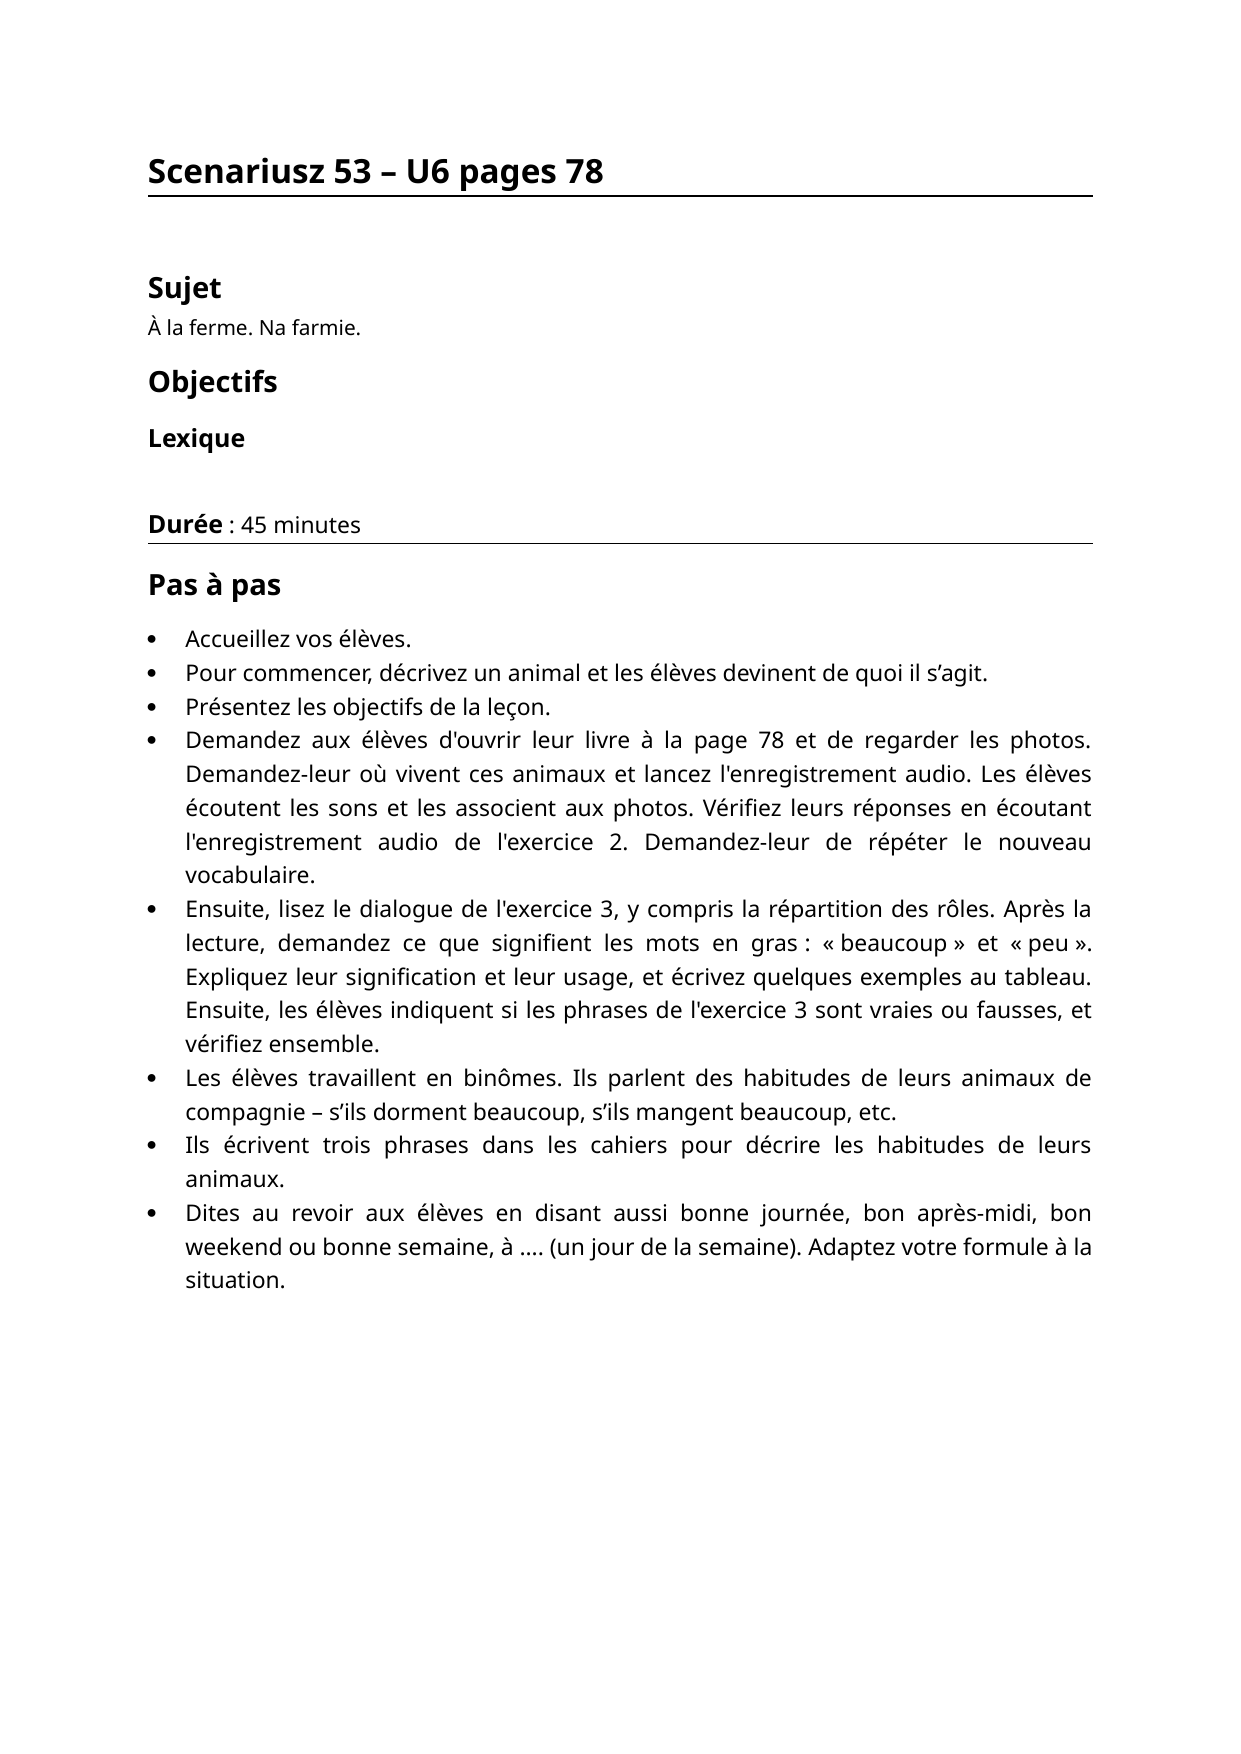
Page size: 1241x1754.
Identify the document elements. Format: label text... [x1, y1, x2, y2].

list Dites au revoir aux élèves en disant aussi bonne journée, bon après-midi, bon weekend ou bonne semaine, à …. (un jour de la semaine). Adaptez votre formule à la situation. [148, 1197, 1093, 1296]
text Sujet [148, 267, 1093, 307]
text Objectifs [148, 361, 1093, 401]
list Accueillez vos élèves. [148, 623, 1093, 654]
text Pas à pas [148, 564, 1093, 603]
list Demandez aux élèves d'ouvrir leur livre à la page 78 et de regarder les photos. Demandez-leur où vivent ces animaux et lancez l'enregistrement audio. Les élèves écoutent les sons et les associent aux photos. Vérifiez leurs réponses en écoutant l'enregistrement audio de l'exercice 2. Demandez-leur de répéter le nouveau vocabulaire. [148, 724, 1093, 891]
list Les élèves travaillent en binômes. Ils parlent des habitudes de leurs animaux de compagnie – s’ils dorment beaucoup, s’ils mangent beaucoup, etc. [148, 1062, 1093, 1127]
text À la ferme. Na farmie. [148, 313, 1093, 341]
text Lexique [148, 421, 1093, 455]
text Scenariusz 53 – U6 pages 78 [148, 148, 1093, 195]
list Ils écrivent trois phrases dans les cahiers pour décrire les habitudes de leurs animaux. [148, 1129, 1093, 1194]
list Ensuite, lisez le dialogue de l'exercice 3, y compris la répartition des rôles. Après la lecture, demandez ce que signifient les mots en gras : « beaucoup » et « peu ». Expliquez leur signification et leur usage, et écrivez quelques exemples au tableau. Ensuite, les élèves indiquent si les phrases de l'exercice 3 sont vraies ou fausses, et vérifiez ensemble. [148, 893, 1093, 1059]
list Présentez les objectifs de la leçon. [148, 691, 1093, 722]
list Pour commencer, décrivez un animal et les élèves devinent de quoi il s’agit. [148, 657, 1093, 688]
text Durée : 45 minutes [148, 507, 1093, 543]
